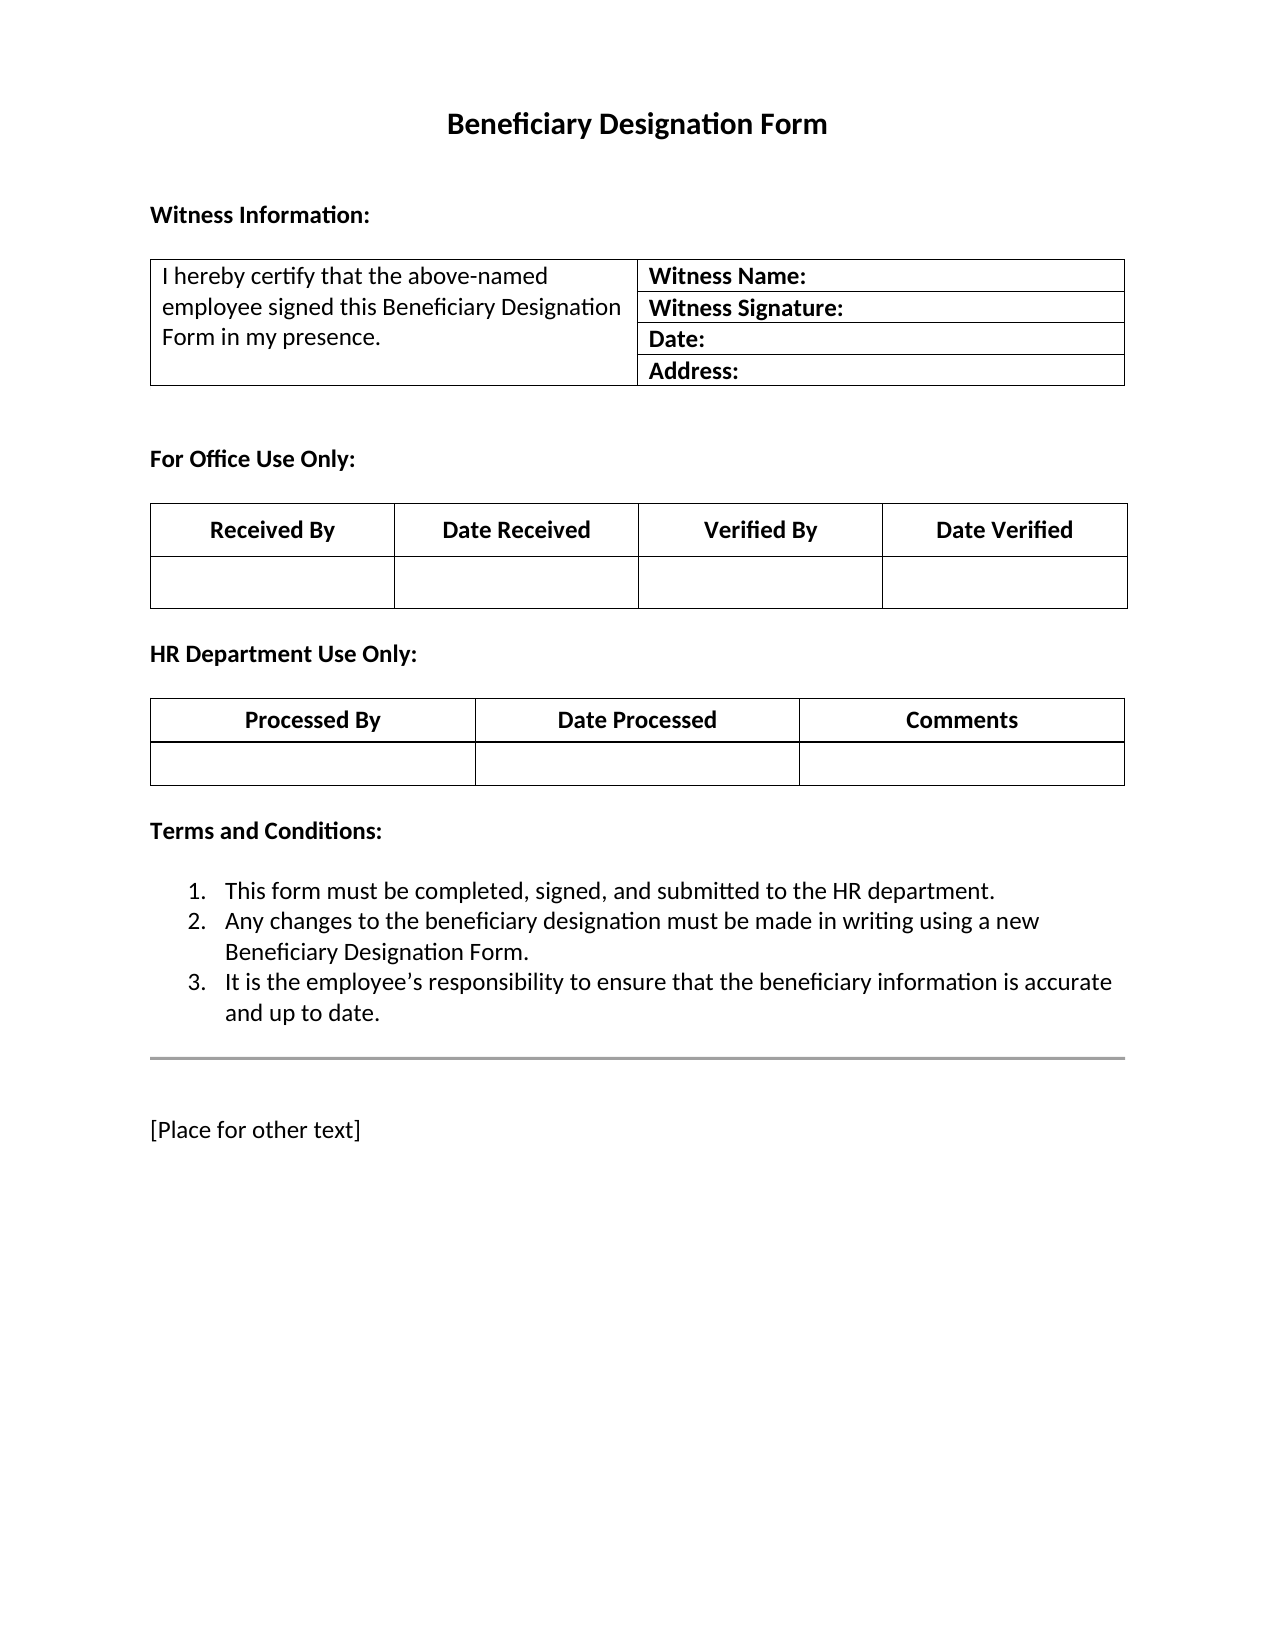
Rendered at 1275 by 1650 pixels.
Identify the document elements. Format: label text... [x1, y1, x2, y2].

table_cell [151, 557, 394, 608]
table_header Date Received [395, 504, 638, 556]
table_header Verified By [639, 504, 882, 556]
list It is the employee’s responsibility to ensure that the beneficiary information is accurate and up to date. [187, 967, 1125, 1028]
text For Office Use Only: [150, 444, 1125, 474]
table_header Witness Name: [638, 260, 1124, 291]
table_header Received By [151, 504, 394, 556]
table_header Date Verified [883, 504, 1127, 556]
table_cell [476, 743, 799, 785]
text Terms and Conditions: [150, 815, 1125, 846]
text Witness Information: [150, 199, 1125, 230]
list Any changes to the beneficiary designation must be made in writing using a new Beneficiary Designation Form. [187, 906, 1125, 967]
text [Place for other text] [150, 1114, 1125, 1144]
table_cell [800, 743, 1124, 785]
text HR Department Use Only: [150, 638, 1125, 668]
list This form must be completed, signed, and submitted to the HR department. [187, 875, 1125, 906]
table_header Comments [800, 699, 1124, 741]
table_cell [395, 557, 638, 608]
table_header Date Processed [476, 699, 799, 741]
table_header Processed By [151, 699, 475, 741]
table_cell Date: [638, 323, 1124, 354]
table_header I hereby certify that the above-named employee signed this Beneficiary Designation Form in my presence. [151, 260, 637, 385]
table_cell [883, 557, 1127, 608]
table_cell Witness Signature: [638, 292, 1124, 322]
table_cell [151, 743, 475, 785]
table_cell [639, 557, 882, 608]
table_cell Address: [638, 355, 1124, 385]
